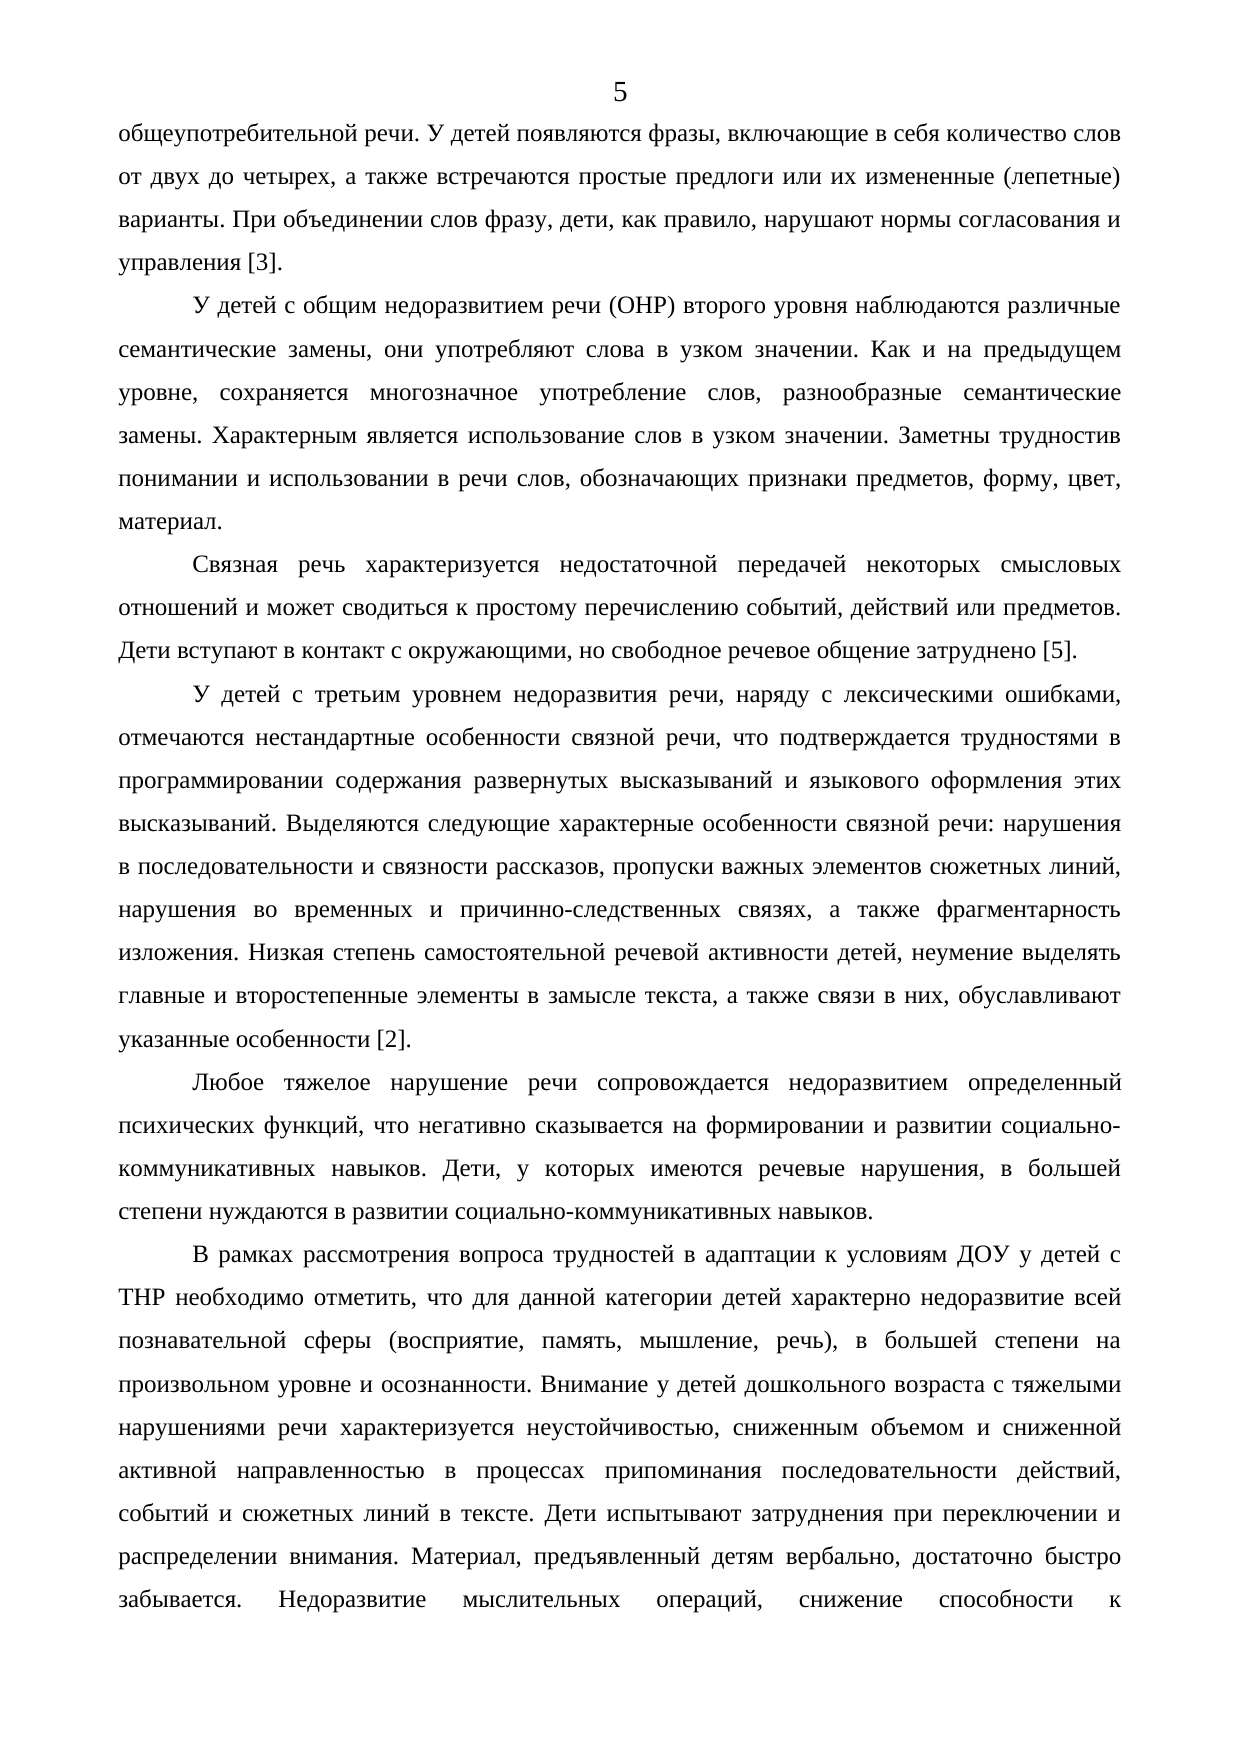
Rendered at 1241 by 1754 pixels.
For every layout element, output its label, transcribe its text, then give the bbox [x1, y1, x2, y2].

text Связная речь характеризуется недостаточной передачей некоторых смысловых отношений и может сводиться к простому перечислению событий, действий или предметов. Дети вступают в контакт с окружающими, но свободное речевое общение затруднено [5]. [118, 549, 1122, 664]
text Любое тяжелое нарушение речи сопровождается недоразвитием определенный психических функций, что негативно сказывается на формировании и развитии социально-коммуникативных навыков. Дети, у которых имеются речевые нарушения, в большей степени нуждаются в развитии социально-коммуникативных навыков. [118, 1067, 1122, 1225]
text У детей с третьим уровнем недоразвития речи, наряду с лексическими ошибками, отмечаются нестандартные особенности связной речи, что подтверждается трудностями в программировании содержания развернутых высказываний и языкового оформления этих высказываний. Выделяются следующие характерные особенности связной речи: нарушения в последовательности и связности рассказов, пропуски важных элементов сюжетных линий, нарушения во временных и причинно-следственных связях, а также фрагментарность изложения. Низкая степень самостоятельной речевой активности детей, неумение выделять главные и второстепенные элементы в замысле текста, а также связи в них, обуславливают указанные особенности [2]. [118, 679, 1122, 1052]
text У детей с общим недоразвитием речи (ОНР) второго уровня наблюдаются различные семантические замены, они употребляют слова в узком значении. Как и на предыдущем уровне, сохраняется многозначное употребление слов, разнообразные семантические замены. Характерным является использование слов в узком значении. Заметны трудностив понимании и использовании в речи слов, обозначающих признаки предметов, форму, цвет, материал. [118, 291, 1122, 535]
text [118, 1239, 1122, 1613]
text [118, 118, 1122, 276]
